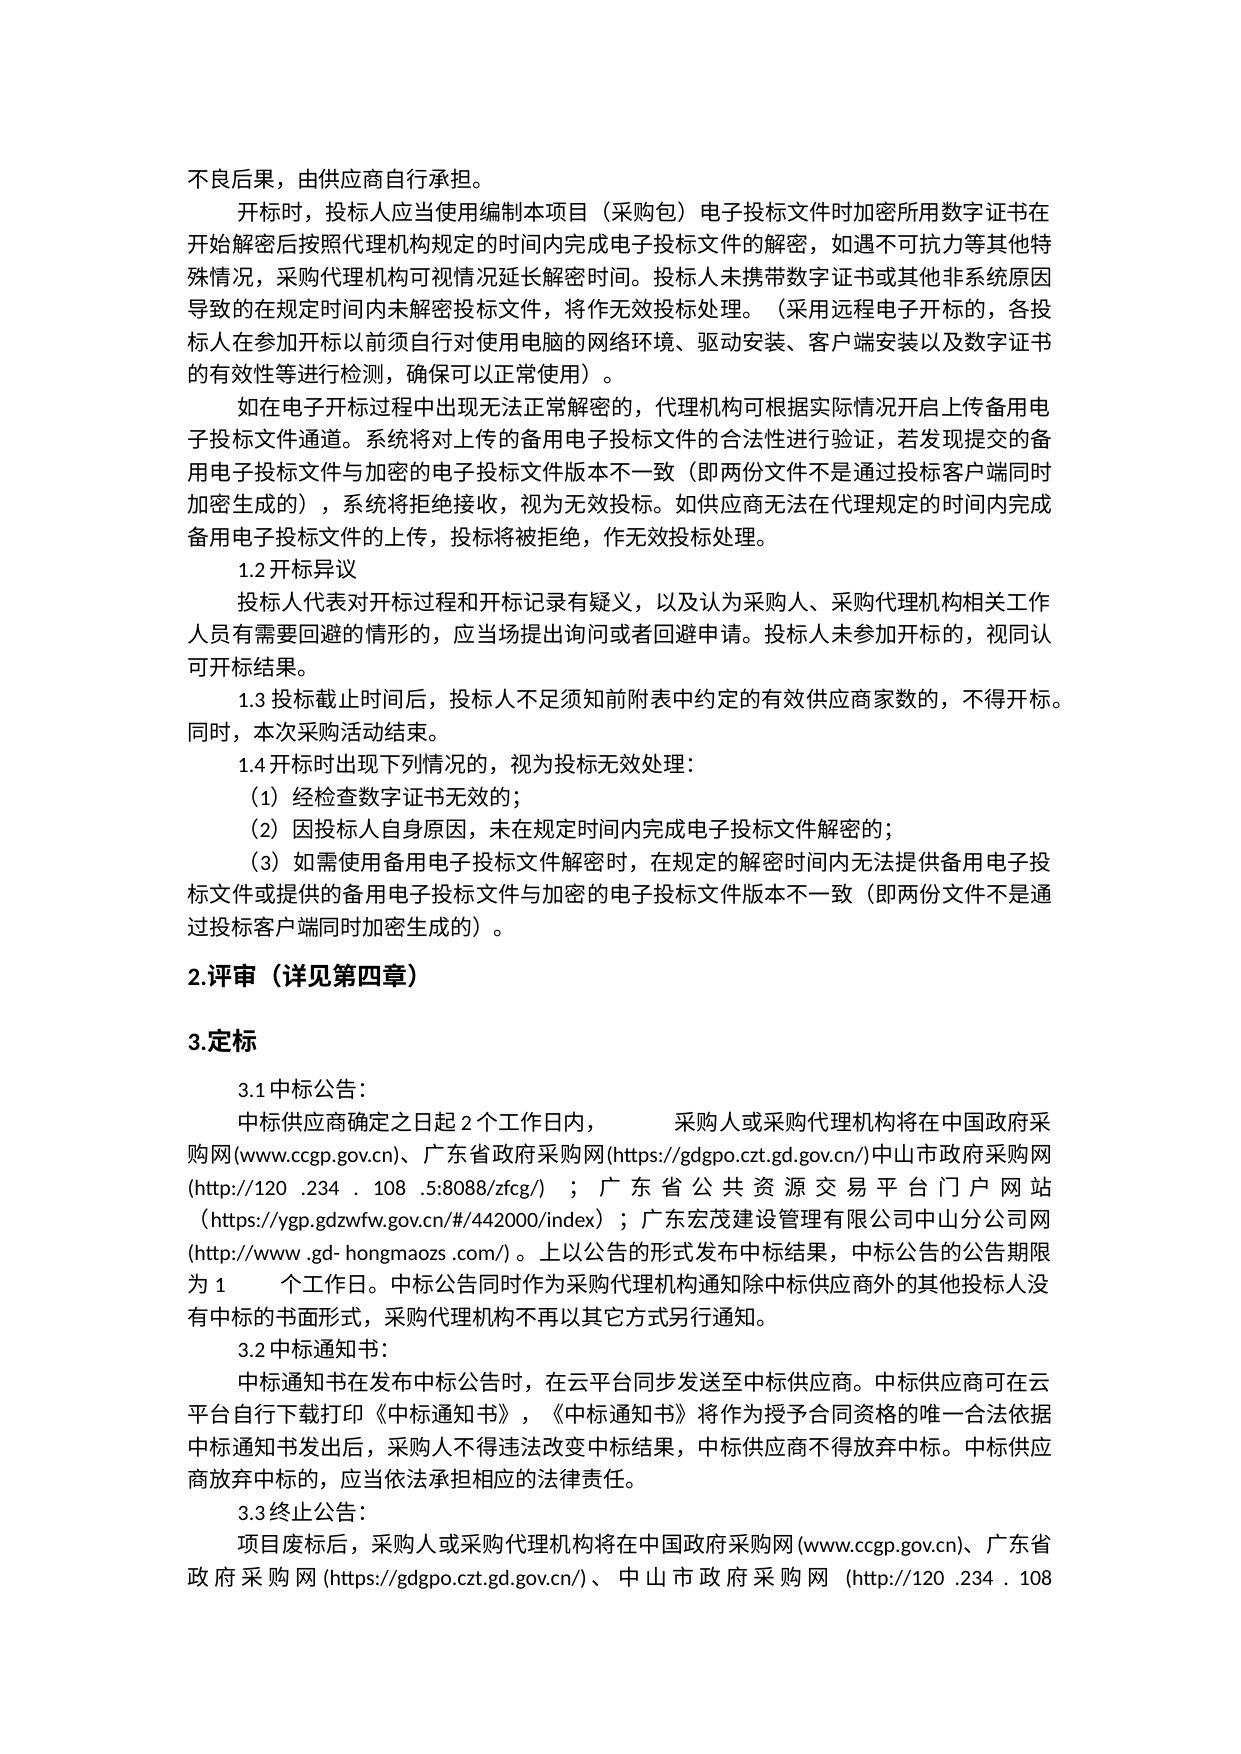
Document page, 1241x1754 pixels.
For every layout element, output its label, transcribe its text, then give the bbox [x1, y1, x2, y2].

text （2）因投标人自身原因，未在规定时间内完成电子投标文件解密的； [187, 812, 1053, 844]
text 1.4开标时出现下列情况的，视为投标无效处理： [187, 747, 1053, 779]
text 3.定标 [187, 1007, 1053, 1072]
text 1.3 投标截止时间后，投标人不足须知前附表中约定的有效供应商家数的，不得开标。同时，本次采购活动结束。 [187, 682, 1053, 747]
text 3.1中标公告： [187, 1072, 1053, 1104]
text （3）如需使用备用电子投标文件解密时，在规定的解密时间内无法提供备用电子投标文件或提供的备用电子投标文件与加密的电子投标文件版本不一致（即两份文件不是通过投标客户端同时加密生成的）。 [187, 844, 1053, 942]
text 开标时，投标人应当使用编制本项目（采购包）电子投标文件时加密所用数字证书在开始解密后按照代理机构规定的时间内完成电子投标文件的解密，如遇不可抗力等其他特殊情况，采购代理机构可视情况延长解密时间。投标人未携带数字证书或其他非系统原因导致的在规定时间内未解密投标文件，将作无效投标处理。（采用远程电子开标的，各投标人在参加开标以前须自行对使用电脑的网络环境、驱动安装、客户端安装以及数字证书的有效性等进行检测，确保可以正常使用）。 [187, 194, 1053, 389]
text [187, 162, 1053, 194]
text 中标供应商确定之日起2个工作日内， 采购人或采购代理机构将在中国政府采购网(www.ccgp.gov.cn)、广东省政府采购网(https://gdgpo.czt.gd.gov.cn/)中山市政府采购网 (http://120 .234 . 108 .5:8088/zfcg/) ；广东省公共资源交易平台门户网站（https://ygp.gdzwfw.gov.cn/#/442000/index）；广东宏茂建设管理有限公司中山分公司网 (http://www .gd- hongmaozs .com/) 。上以公告的形式发布中标结果，中标公告的公告期限为 1 个工作日。中标公告同时作为采购代理机构通知除中标供应商外的其他投标人没有中标的书面形式，采购代理机构不再以其它方式另行通知。 [187, 1104, 1053, 1332]
text 1.2开标异议 [187, 552, 1053, 584]
text 3.2中标通知书： [187, 1332, 1053, 1364]
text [187, 1527, 1053, 1592]
text 如在电子开标过程中出现无法正常解密的，代理机构可根据实际情况开启上传备用电子投标文件通道。系统将对上传的备用电子投标文件的合法性进行验证，若发现提交的备用电子投标文件与加密的电子投标文件版本不一致（即两份文件不是通过投标客户端同时加密生成的），系统将拒绝接收，视为无效投标。如供应商无法在代理规定的时间内完成备用电子投标文件的上传，投标将被拒绝，作无效投标处理。 [187, 389, 1053, 552]
text 2.评审（详见第四章） [187, 942, 1053, 1007]
text 投标人代表对开标过程和开标记录有疑义，以及认为采购人、采购代理机构相关工作人员有需要回避的情形的，应当场提出询问或者回避申请。投标人未参加开标的，视同认可开标结果。 [187, 584, 1053, 682]
text （1）经检查数字证书无效的； [187, 779, 1053, 812]
text 中标通知书在发布中标公告时，在云平台同步发送至中标供应商。中标供应商可在云平台自行下载打印《中标通知书》，《中标通知书》将作为授予合同资格的唯一合法依据。中标通知书发出后，采购人不得违法改变中标结果，中标供应商不得放弃中标。中标供应商放弃中标的，应当依法承担相应的法律责任。 [187, 1364, 1053, 1494]
text 3.3终止公告： [187, 1494, 1053, 1527]
